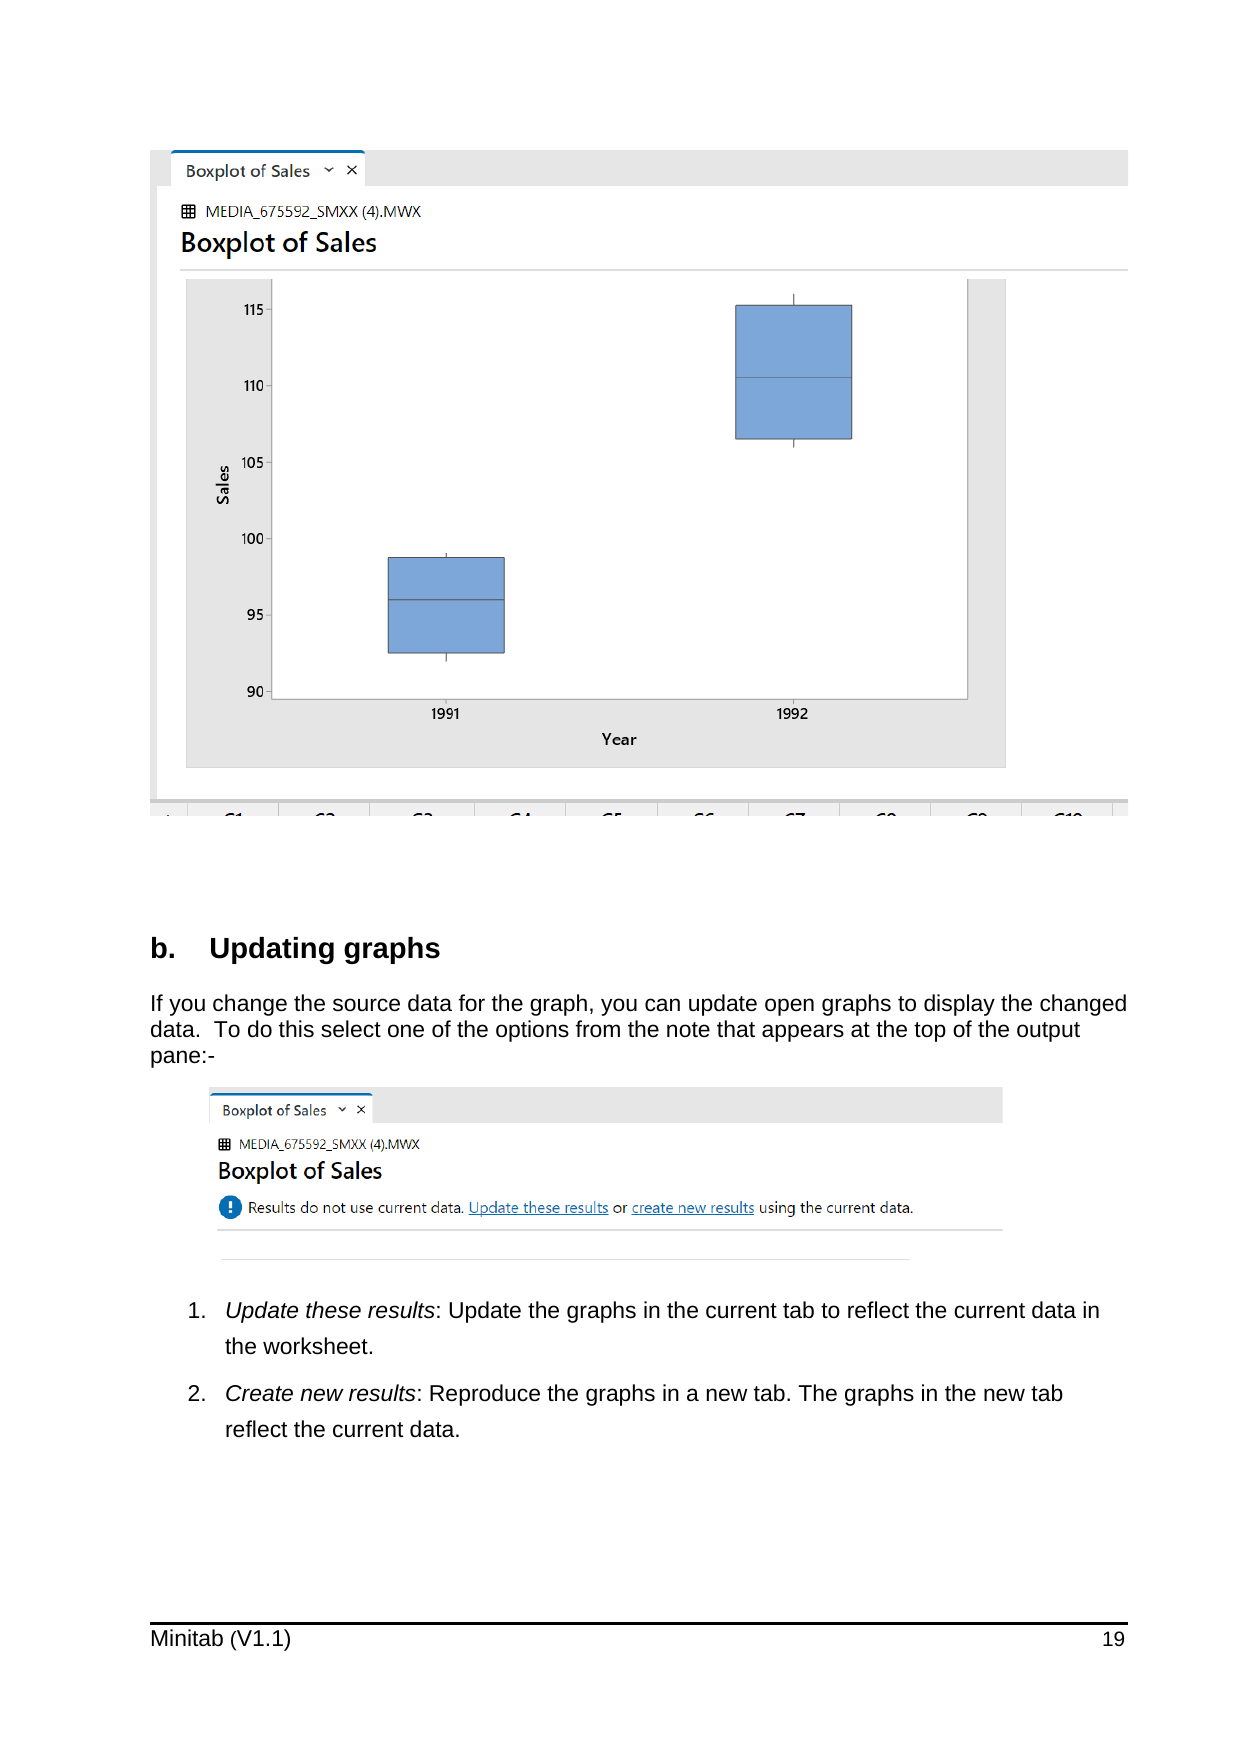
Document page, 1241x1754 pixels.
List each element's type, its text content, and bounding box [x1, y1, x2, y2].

subtitle Updating graphs [150, 931, 1128, 965]
list Update these results: Update the graphs in the current tab to reflect the current data in the worksheet. [187, 1289, 1128, 1359]
picture [209, 1087, 1003, 1260]
picture [150, 150, 1129, 816]
list Create new results: Reproduce the graphs in a new tab. The graphs in the new tab reflect the current data. [187, 1372, 1128, 1442]
text If you change the source data for the graph, you can update open graphs to display the changed data. To do this select one of the options from the note that appears at the top of the output pane:- [150, 990, 1128, 1069]
